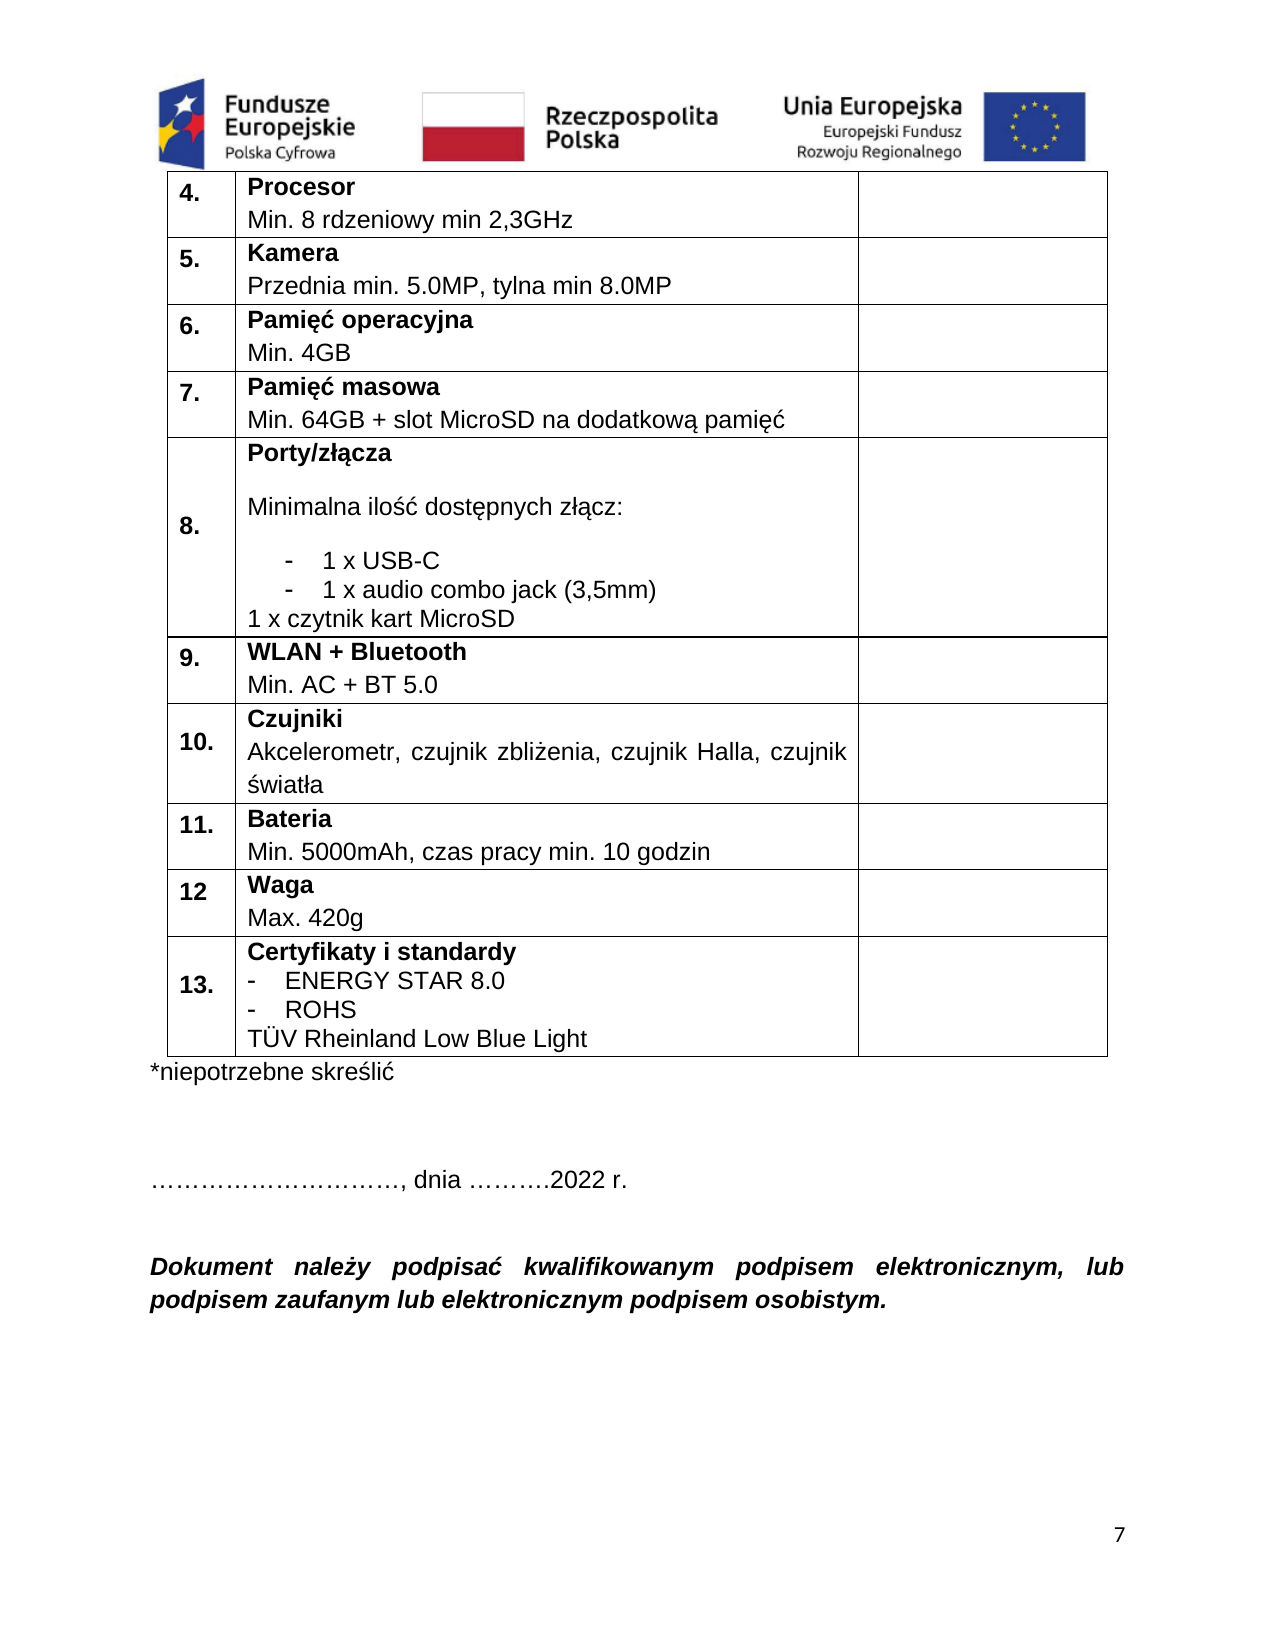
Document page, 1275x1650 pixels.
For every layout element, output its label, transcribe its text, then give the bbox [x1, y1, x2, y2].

table_cell 6. [168, 305, 235, 371]
table_cell Czujniki Akcelerometr, czujnik zbliżenia, czujnik Halla, czujnik światła [236, 704, 858, 803]
table_cell WLAN + Bluetooth Min. AC + BT 5.0 [236, 638, 858, 703]
table_cell 9. [168, 638, 235, 703]
table_cell 8. [168, 438, 235, 636]
table_cell 12 [168, 870, 235, 936]
table_cell [859, 704, 1107, 803]
table_cell Pamięć operacyjna Min. 4GB [236, 305, 858, 371]
table_cell 7. [168, 372, 235, 437]
table_cell 4. [168, 172, 235, 237]
table_cell Kamera Przednia min. 5.0MP, tylna min 8.0MP [236, 238, 858, 304]
table_cell [859, 438, 1107, 636]
text …………………………, dnia ……….2022 r. [150, 1165, 1125, 1194]
table_cell 11. [168, 804, 235, 869]
table_cell [859, 172, 1107, 237]
table_cell Porty/złącza Minimalna ilość dostępnych złącz: 1 x USB-C 1 x audio combo jack (3,5mm) 1 x czytnik kart MicroSD [236, 438, 858, 636]
table_cell [859, 870, 1107, 936]
table_cell [859, 804, 1107, 869]
table_cell [859, 638, 1107, 703]
table_cell Bateria Min. 5000mAh, czas pracy min. 10 godzin [236, 804, 858, 869]
table_cell [859, 372, 1107, 437]
table_cell [859, 238, 1107, 304]
table_cell 13. [168, 937, 235, 1056]
text *niepotrzebne skreślić [150, 1057, 1125, 1086]
table_cell 5. [168, 238, 235, 304]
table_cell Waga Max. 420g [236, 870, 858, 936]
table_cell Pamięć masowa Min. 64GB + slot MicroSD na dodatkową pamięć [236, 372, 858, 437]
table_cell 10. [168, 704, 235, 803]
table_cell Certyfikaty i standardy ENERGY STAR 8.0 ROHS TÜV Rheinland Low Blue Light [236, 937, 858, 1056]
table_cell [859, 937, 1107, 1056]
table_cell Procesor Min. 8 rdzeniowy min 2,3GHz [236, 172, 858, 237]
picture [150, 73, 1094, 171]
table_cell [859, 305, 1107, 371]
text Dokument należy podpisać kwalifikowanym podpisem elektronicznym, lub podpisem zaufanym lub elektronicznym podpisem osobistym. [150, 1252, 1125, 1313]
